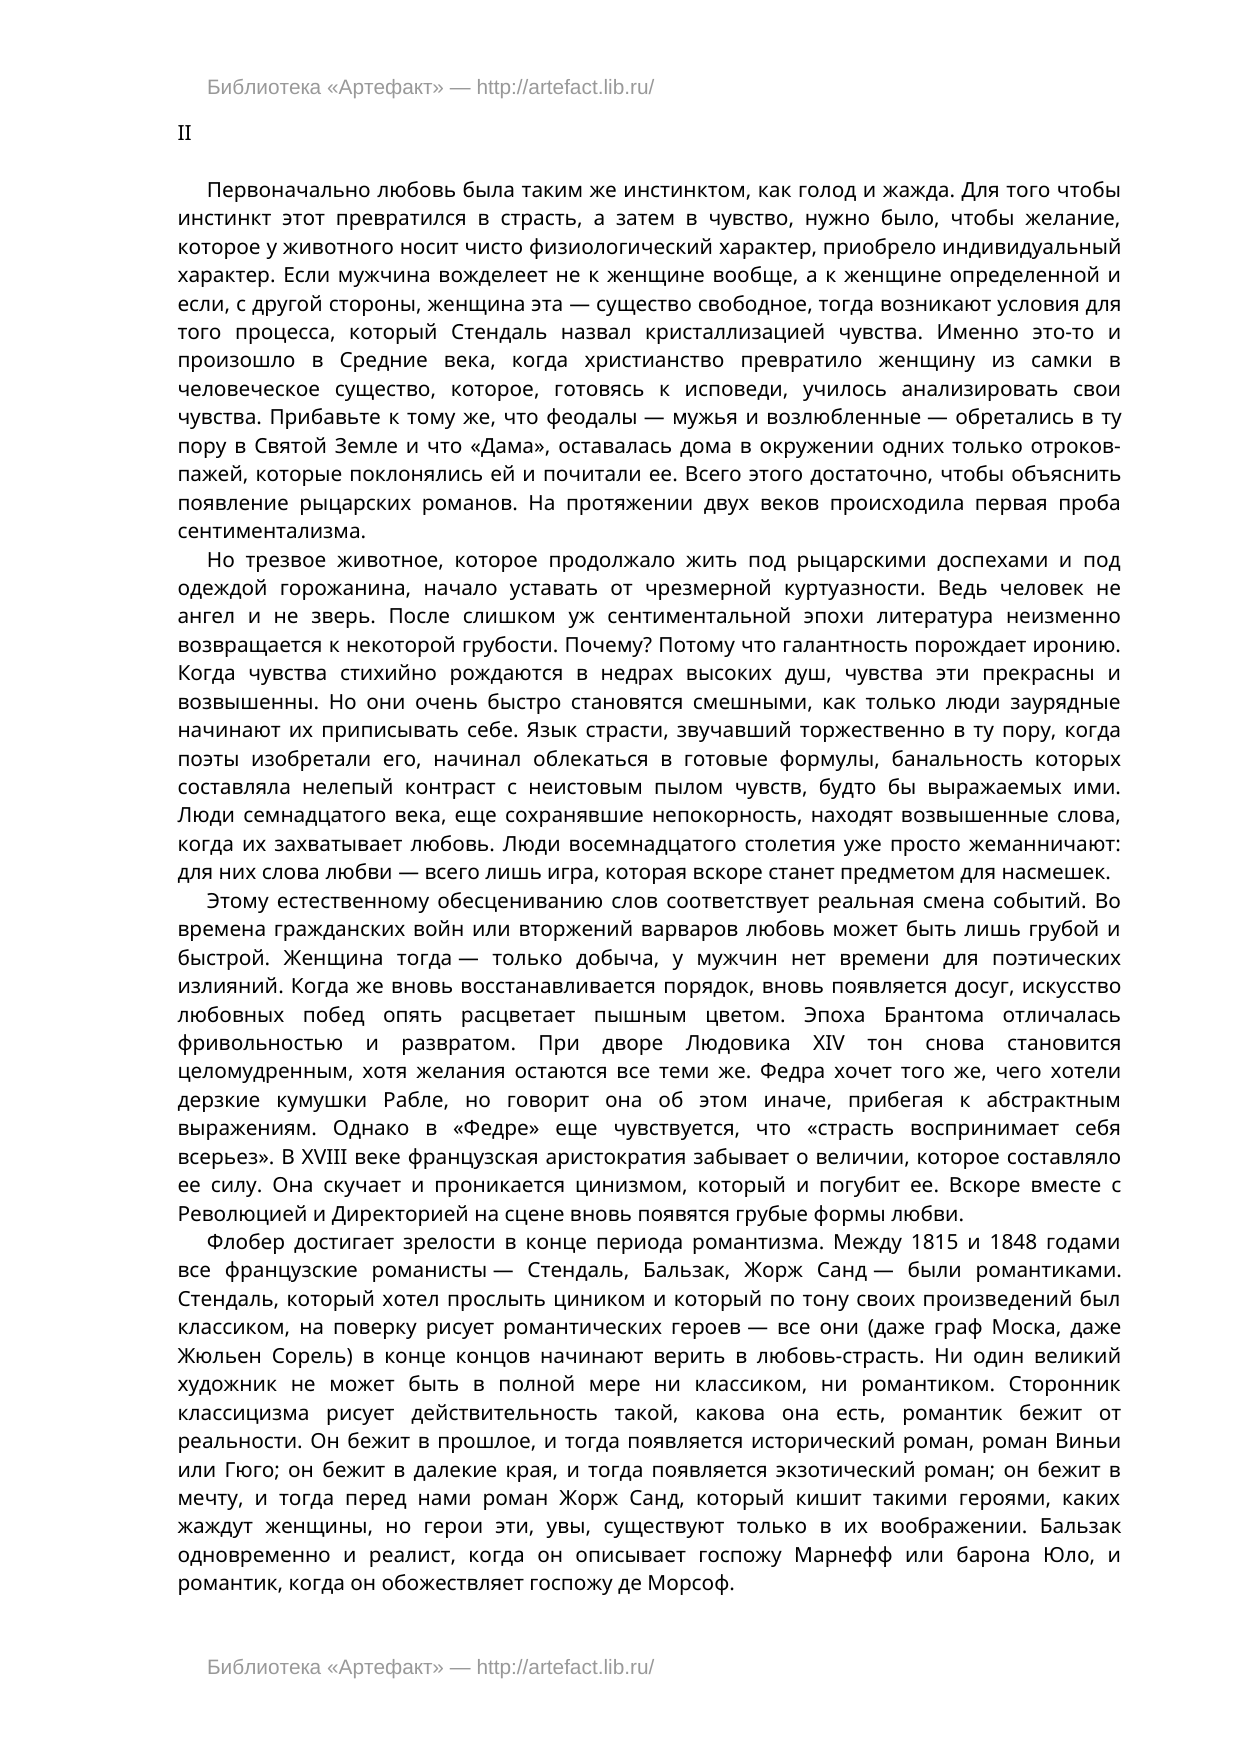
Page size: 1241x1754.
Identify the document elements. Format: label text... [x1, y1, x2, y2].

text Флобер достигает зрелости в конце периода романтизма. Между 1815 и 1848 годами все французские романисты — Стендаль, Бальзак, Жорж Санд — были романтиками. Стендаль, который хотел прослыть циником и который по тону своих произведений был классиком, на поверку рисует романтических героев — все они (даже граф Моска, даже Жюльен Сорель) в конце концов начинают верить в любовь-страсть. Ни один великий художник не может быть в полной мере ни классиком, ни романтиком. Сторонник классицизма рисует действительность такой, какова она есть, романтик бежит от реальности. Он бежит в прошлое, и тогда появляется исторический роман, роман Виньи или Гюго; он бежит в далекие края, и тогда появляется экзотический роман; он бежит в мечту, и тогда перед нами роман Жорж Санд, который кишит такими героями, каких жаждут женщины, но герои эти, увы, существуют только в их воображении. Бальзак одновременно и реалист, когда он описывает госпожу Марнефф или барона Юло, и романтик, когда он обожествляет госпожу де Морсоф. [177, 1227, 1122, 1597]
text II [177, 118, 1122, 147]
text Первоначально любовь была таким же инстинктом, как голод и жажда. Для того чтобы инстинкт этот превратился в страсть, а затем в чувство, нужно было, чтобы желание, которое у животного носит чисто физиологический характер, приобрело индивидуальный характер. Если мужчина вожделеет не к женщине вообще, а к женщине определенной и если, с другой стороны, женщина эта — существо свободное, тогда возникают условия для того процесса, который Стендаль назвал кристаллизацией чувства. Именно это-то и произошло в Средние века, когда христианство превратило женщину из самки в человеческое существо, которое, готовясь к исповеди, училось анализировать свои чувства. Прибавьте к тому же, что феодалы — мужья и возлюбленные — обретались в ту пору в Святой Земле и что «Дама», оставалась дома в окружении одних только отроков-пажей, которые поклонялись ей и почитали ее. Всего этого достаточно, чтобы объяснить появление рыцарских романов. На протяжении двух веков происходила первая проба сентиментализма. [177, 175, 1122, 545]
text Этому естественному обесцениванию слов соответствует реальная смена событий. Во времена гражданских войн или вторжений варваров любовь может быть лишь грубой и быстрой. Женщина тогда — только добыча, у мужчин нет времени для поэтических излияний. Когда же вновь восстанавливается порядок, вновь появляется досуг, искусство любовных побед опять расцветает пышным цветом. Эпоха Брантома отличалась фривольностью и развратом. При дворе Людовика XIV тон снова становится целомудренным, хотя желания остаются все теми же. Федра хочет того же, чего хотели дерзкие кумушки Рабле, но говорит она об этом иначе, прибегая к абстрактным выражениям. Однако в «Федре» еще чувствуется, что «страсть воспринимает себя всерьез». В XVIII веке французская аристократия забывает о величии, которое составляло ее силу. Она скучает и проникается цинизмом, который и погубит ее. Вскоре вместе с Революцией и Директорией на сцене вновь появятся грубые формы любви. [177, 886, 1122, 1227]
text Но трезвое животное, которое продолжало жить под рыцарскими доспехами и под одеждой горожанина, начало уставать от чрезмерной куртуазности. Ведь человек не ангел и не зверь. После слишком уж сентиментальной эпохи литература неизменно возвращается к некоторой грубости. Почему? Потому что галантность порождает иронию. Когда чувства стихийно рождаются в недрах высоких душ, чувства эти прекрасны и возвышенны. Но они очень быстро становятся смешными, как только люди заурядные начинают их приписывать себе. Язык страсти, звучавший торжественно в ту пору, когда поэты изобретали его, начинал облекаться в готовые формулы, банальность которых составляла нелепый контраст с неистовым пылом чувств, будто бы выражаемых ими. Люди семнадцатого века, еще сохранявшие непокорность, находят возвышенные слова, когда их захватывает любовь. Люди восемнадцатого столетия уже просто жеманничают: для них слова любви — всего лишь игра, которая вскоре станет предметом для насмешек. [177, 545, 1122, 886]
